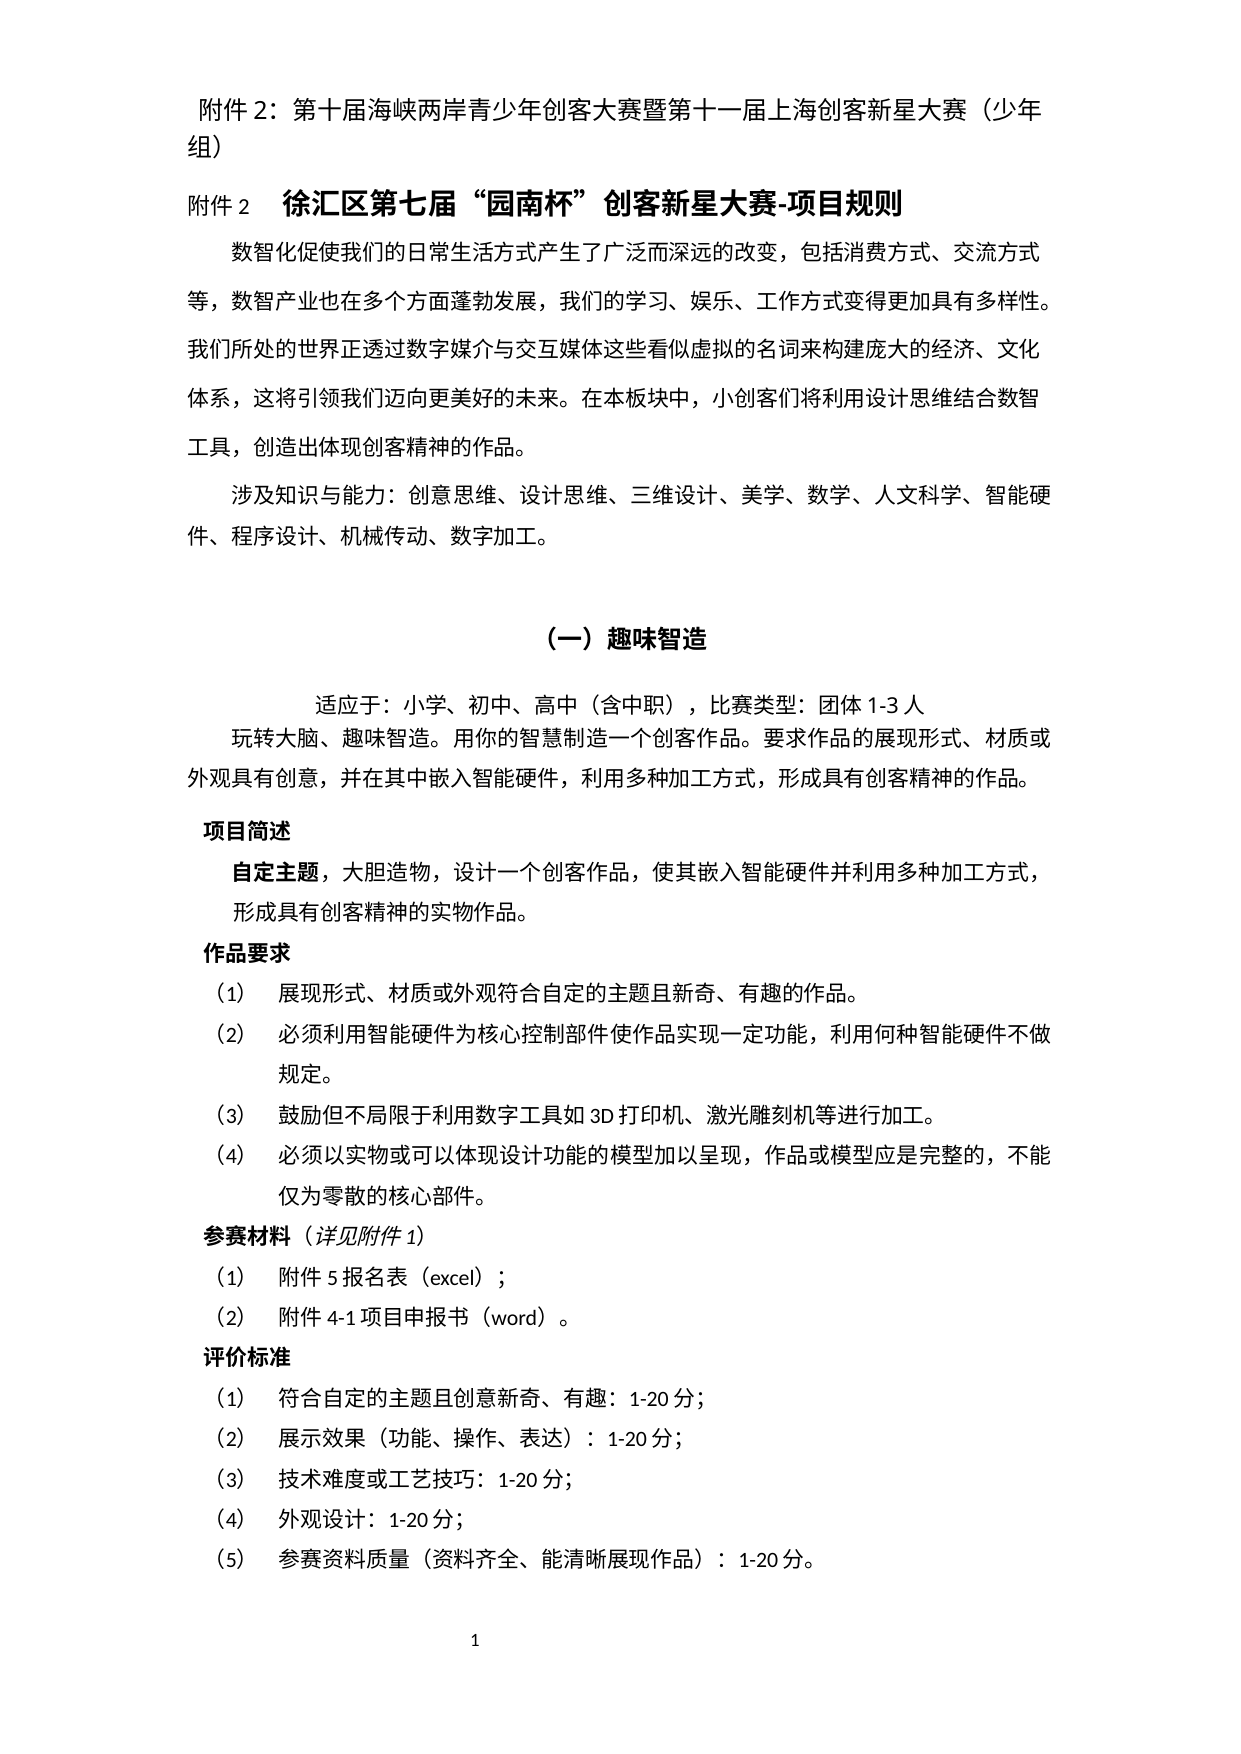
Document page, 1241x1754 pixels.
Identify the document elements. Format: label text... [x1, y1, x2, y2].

list 必须以实物或可以体现设计功能的模型加以呈现，作品或模型应是完整的，不能仅为零散的核心部件。 [204, 1138, 1053, 1211]
list 必须利用智能硬件为核心控制部件使作品实现一定功能，利用何种智能硬件不做规定。 [204, 1016, 1053, 1089]
list 展现形式、材质或外观符合自定的主题且新奇、有趣的作品。 [204, 976, 1053, 1008]
list 附件4-1项目申报书（word）。 [204, 1299, 1053, 1332]
text 自定主题，大胆造物，设计一个创客作品，使其嵌入智能硬件并利用多种加工方式，形成具有创客精神的实物作品。 [231, 854, 1053, 927]
text 涉及知识与能力：创意思维、设计思维、三维设计、美学、数学、人文科学、智能硬件、程序设计、机械传动、数字加工。 [187, 478, 1053, 551]
text 适应于：小学、初中、高中（含中职），比赛类型：团体1-3人 [187, 688, 1053, 720]
list 展示效果（功能、操作、表达）：1-20分； [204, 1421, 1053, 1453]
text 数智化促使我们的日常生活方式产生了广泛而深远的改变，包括消费方式、交流方式等，数智产业也在多个方面蓬勃发展，我们的学习、娱乐、工作方式变得更加具有多样性。我们所处的世界正透过数字媒介与交互媒体这些看似虚拟的名词来构建庞大的经济、文化体系，这将引领我们迈向更美好的未来。在本板块中，小创客们将利用设计思维结合数智工具，创造出体现创客精神的作品。 [187, 234, 1053, 462]
list 符合自定的主题且创意新奇、有趣：1-20分； [204, 1380, 1053, 1413]
text （一）趣味智造 [187, 605, 1053, 670]
list 项目简述 [204, 814, 1053, 846]
list 参赛资料质量（资料齐全、能清晰展现作品）：1-20分。 [204, 1542, 1053, 1574]
text 玩转大脑、趣味智造。用你的智慧制造一个创客作品。要求作品的展现形式、材质或外观具有创意，并在其中嵌入智能硬件，利用多种加工方式，形成具有创客精神的作品。 [187, 720, 1053, 793]
list 作品要求 [204, 935, 1053, 968]
list 技术难度或工艺技巧：1-20分； [204, 1461, 1053, 1494]
list 参赛材料（详见附件1） [204, 1219, 1053, 1251]
text 附件2 徐汇区第七届“园南杯”创客新星大赛-项目规则 [187, 169, 1053, 234]
list 附件5报名表（excel）； [204, 1259, 1053, 1292]
list 外观设计：1-20分； [204, 1502, 1053, 1534]
list 评价标准 [204, 1340, 1053, 1372]
list 鼓励但不局限于利用数字工具如3D打印机、激光雕刻机等进行加工。 [204, 1097, 1053, 1130]
